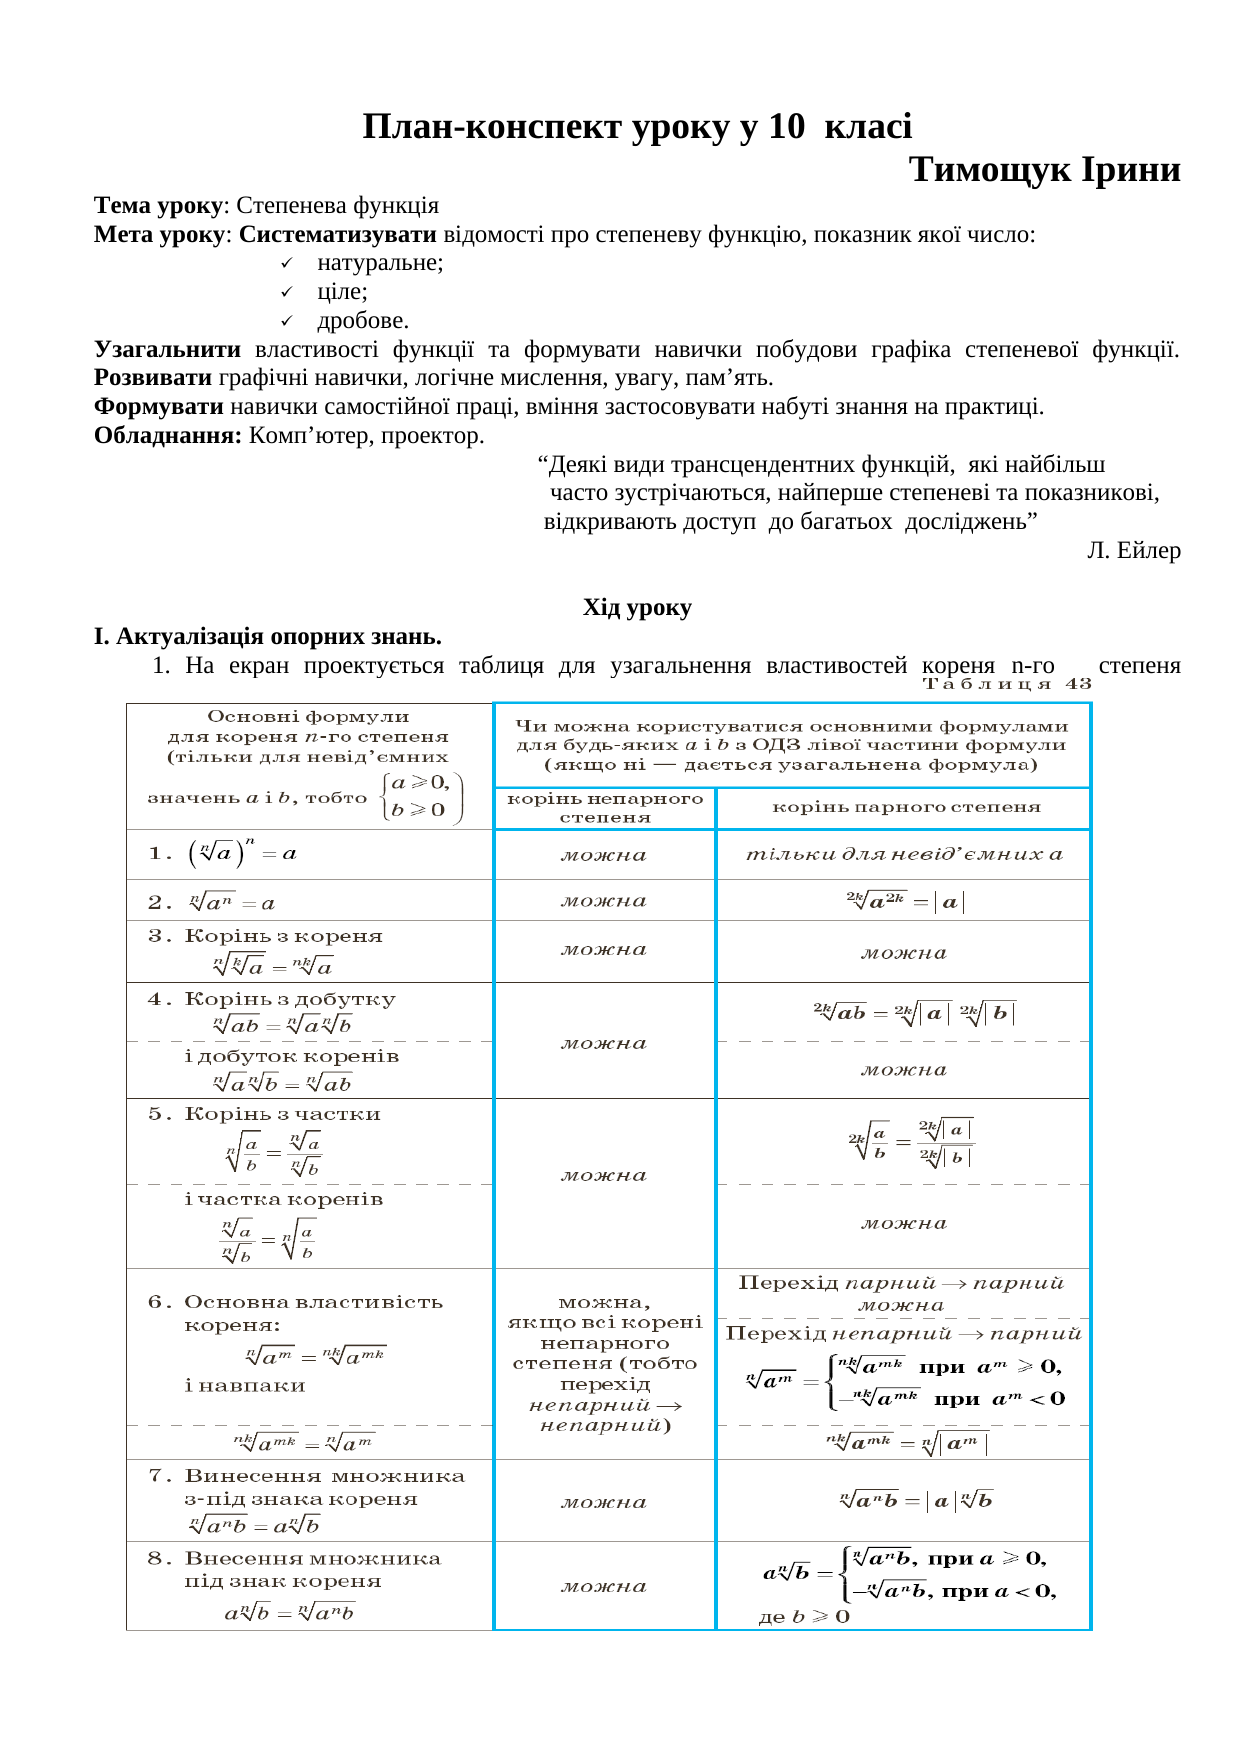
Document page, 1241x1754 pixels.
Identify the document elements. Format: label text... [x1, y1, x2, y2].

picture [719, 832, 1088, 1628]
title Тимощук Ірини [94, 147, 1181, 190]
picture [93, 678, 1111, 1631]
picture [497, 705, 1088, 786]
text Обладнання: Комп’ютер, проектор. [94, 420, 1181, 449]
title План-конспект уроку у 10 класі [94, 104, 1181, 147]
text “Деякі види трансцендентних функцій, які найбільш [525, 449, 1181, 477]
text Формувати навички самостійної праці, вміння застосовувати набуті знання на практиці. [94, 391, 1181, 420]
picture [497, 832, 713, 1628]
text часто зустрічаються, найперше степеневі та показникові, відкривають доступ до багатьох досліджень” [544, 477, 1181, 535]
picture [719, 790, 1088, 827]
text Мета уроку: Систематизувати відомості про степеневу функцію, показник якої число: [94, 219, 1181, 247]
subtitle Хід уроку [94, 592, 1181, 621]
text Л. Ейлер [94, 535, 1181, 564]
list натуральне; [280, 247, 1181, 276]
text І. Актуалізація опорних знань. [94, 621, 1181, 650]
list ціле; [280, 276, 1181, 305]
list дробове. [280, 305, 1181, 334]
text Тема уроку: Степенева функція [94, 190, 1181, 219]
text Узагальнити властивості функції та формувати навички побудови графіка степеневої функції. Розвивати графічні навички, логічне мислення, увагу, пам’ять. [94, 334, 1181, 391]
picture [497, 790, 713, 827]
